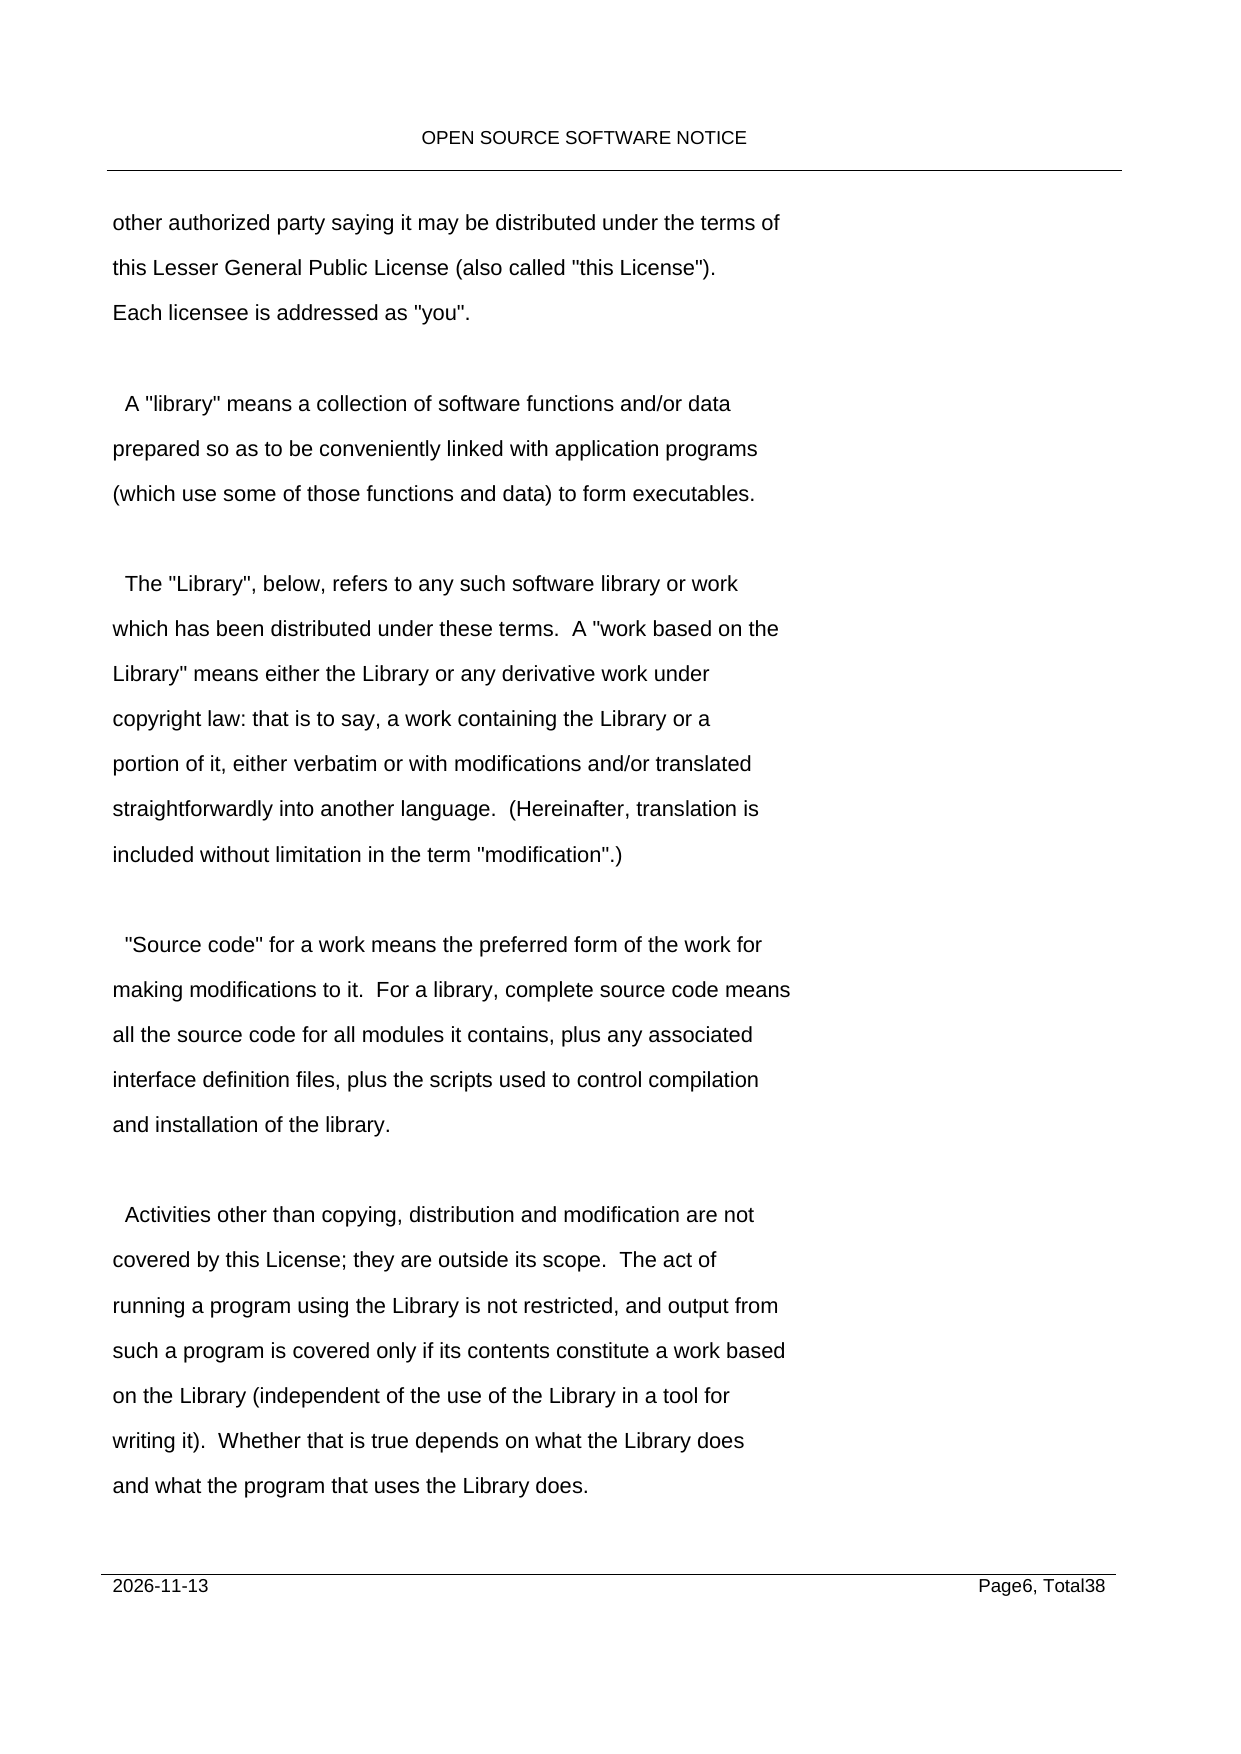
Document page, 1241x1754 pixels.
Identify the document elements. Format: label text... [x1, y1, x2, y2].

text A "library" means a collection of software functions and/or data [112, 387, 1128, 419]
text running a program using the Library is not restricted, and output from [112, 1289, 1128, 1321]
text all the source code for all modules it contains, plus any associated [112, 1018, 1128, 1051]
text Activities other than copying, distribution and modification are not [112, 1199, 1128, 1231]
text included without limitation in the term "modification".) [112, 838, 1128, 870]
text covered by this License; they are outside its scope. The act of [112, 1244, 1128, 1276]
text interface definition files, plus the scripts used to control compilation [112, 1063, 1128, 1096]
text portion of it, either verbatim or with modifications and/or translated [112, 748, 1128, 780]
text prepared so as to be conveniently linked with application programs [112, 432, 1128, 464]
text on the Library (independent of the use of the Library in a tool for [112, 1379, 1128, 1412]
text "Source code" for a work means the preferred form of the work for [112, 928, 1128, 961]
text straightforwardly into another language. (Hereinafter, translation is [112, 793, 1128, 825]
text and what the program that uses the Library does. [112, 1469, 1128, 1502]
text (which use some of those functions and data) to form executables. [112, 477, 1128, 509]
text writing it). Whether that is true depends on what the Library does [112, 1424, 1128, 1457]
text making modifications to it. For a library, complete source code means [112, 973, 1128, 1006]
text other authorized party saying it may be distributed under the terms of [112, 206, 1128, 239]
text The "Library", below, refers to any such software library or work [112, 567, 1128, 600]
text copyright law: that is to say, a work containing the Library or a [112, 702, 1128, 735]
text which has been distributed under these terms. A "work based on the [112, 612, 1128, 645]
text this Lesser General Public License (also called "this License"). [112, 251, 1128, 284]
text such a program is covered only if its contents constitute a work based [112, 1334, 1128, 1366]
text Library" means either the Library or any derivative work under [112, 657, 1128, 690]
text Each licensee is addressed as "you". [112, 297, 1128, 329]
text and installation of the library. [112, 1108, 1128, 1141]
